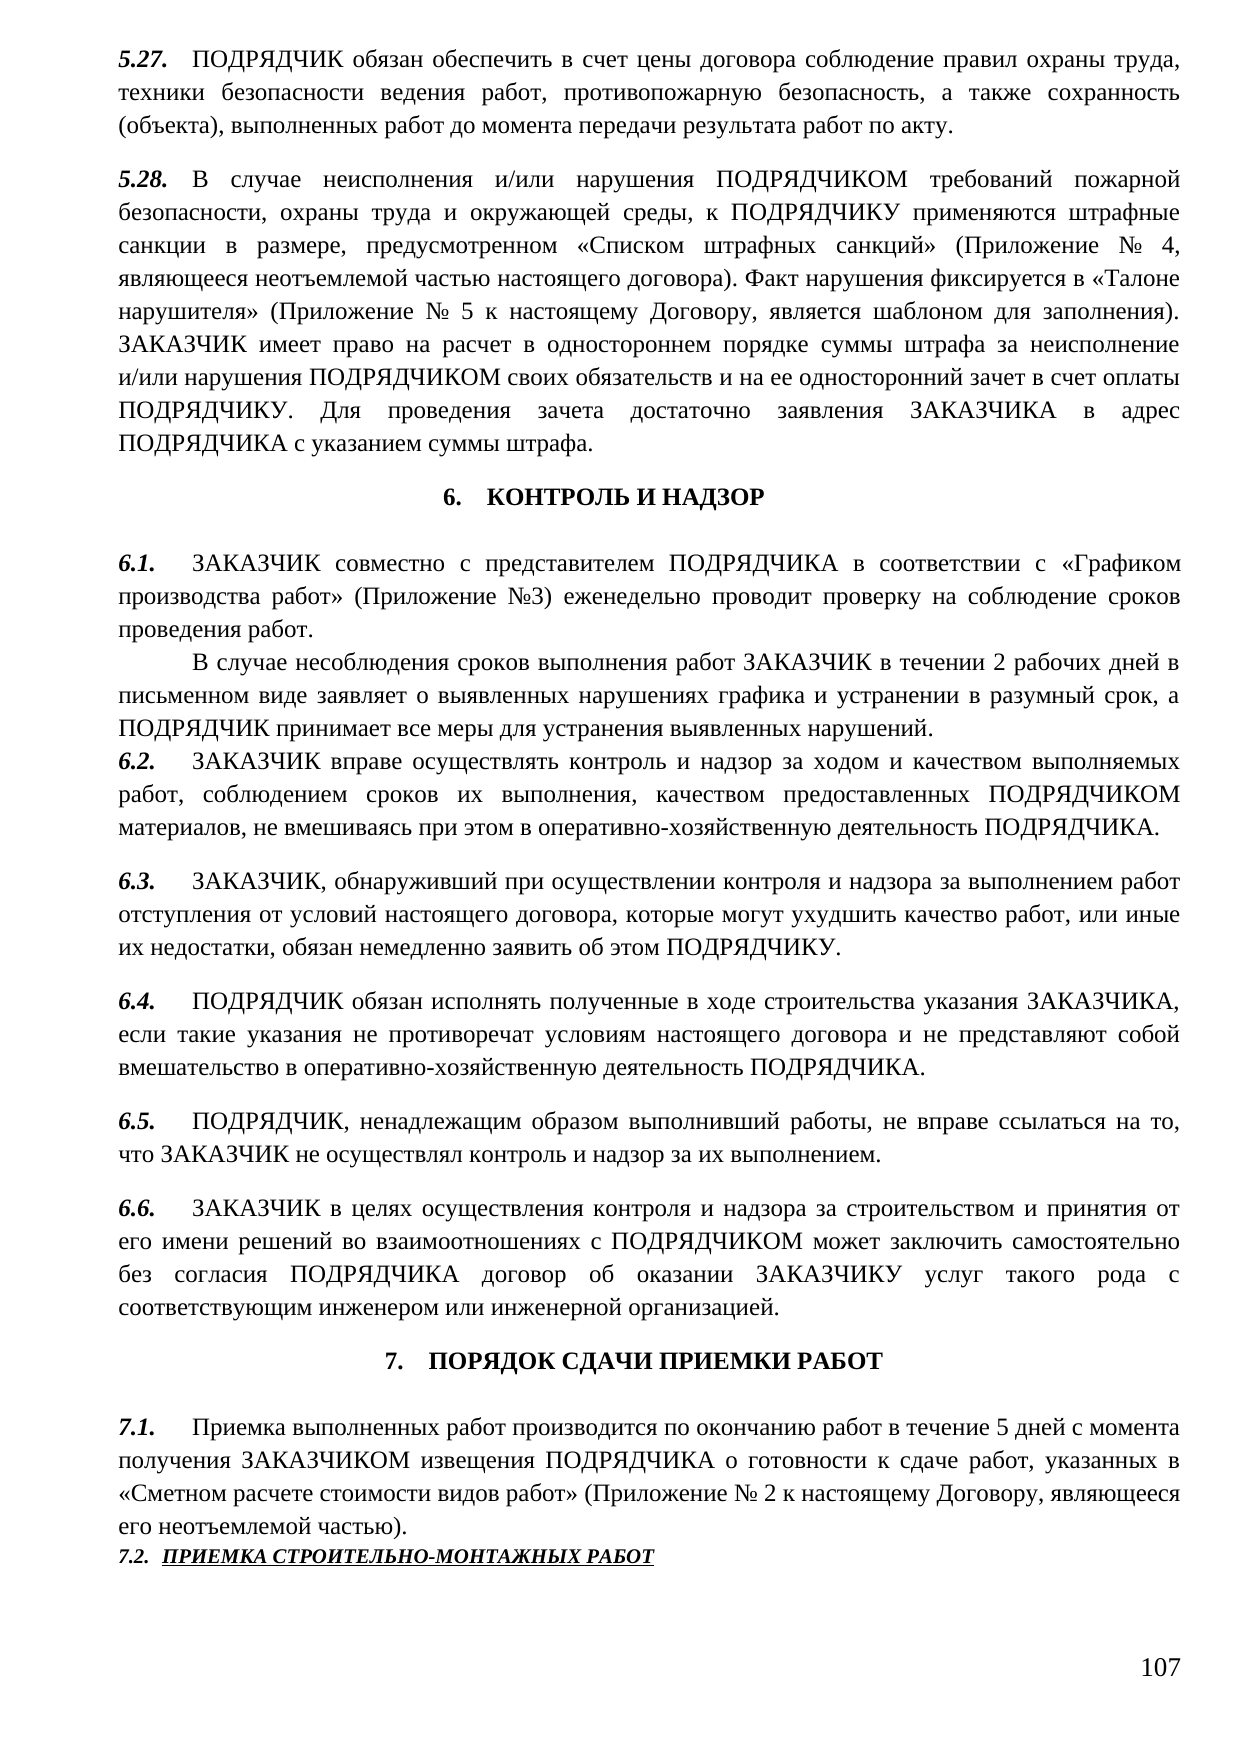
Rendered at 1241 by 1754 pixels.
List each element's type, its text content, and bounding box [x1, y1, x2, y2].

text В случае несоблюдения сроков выполнения работ ЗАКАЗЧИК в течении 2 рабочих дней в письменном виде заявляет о выявленных нарушениях графика и устранении в разумный срок, а ПОДРЯДЧИК принимает все меры для устранения выявленных нарушений. [118, 647, 1181, 742]
list ЗАКАЗЧИК в целях осуществления контроля и надзора за строительством и принятия от его имени решений во взаимоотношениях с ПОДРЯДЧИКОМ может заключить самостоятельно без согласия ПОДРЯДЧИКА договор об оказании ЗАКАЗЧИКУ услуг такого рода с соответствующим инженером или инженерной организацией. [118, 1193, 1181, 1321]
list ЗАКАЗЧИК совместно с представителем ПОДРЯДЧИКА в соответствии с «Графиком производства работ» (Приложение №3) еженедельно проводит проверку на соблюдение сроков проведения работ. [118, 548, 1181, 643]
list ЗАКАЗЧИК, обнаруживший при осуществлении контроля и надзора за выполнением работ отступления от условий настоящего договора, которые могут ухудшить качество работ, или иные их недостатки, обязан немедленно заявить об этом ПОДРЯДЧИКУ. [118, 866, 1181, 961]
list КОНТРОЛЬ И НАДЗОР [443, 482, 1181, 511]
list Приемка выполненных работ производится по окончанию работ в течение 5 дней с момента получения ЗАКАЗЧИКОМ извещения ПОДРЯДЧИКА о готовности к сдаче работ, указанных в «Сметном расчете стоимости видов работ» (Приложение № 2 к настоящему Договору, являющееся его неотъемлемой частью). [118, 1412, 1181, 1540]
list ПОДРЯДЧИК обязан обеспечить в счет цены договора соблюдение правил охраны труда, техники безопасности ведения работ, противопожарную безопасность, а также сохранность (объекта), выполненных работ до момента передачи результата работ по акту. [118, 44, 1181, 139]
list ПОДРЯДЧИК, ненадлежащим образом выполнивший работы, не вправе ссылаться на то, что ЗАКАЗЧИК не осуществлял контроль и надзор за их выполнением. [118, 1106, 1181, 1168]
list В случае неисполнения и/или нарушения ПОДРЯДЧИКОМ требований пожарной безопасности, охраны труда и окружающей среды, к ПОДРЯДЧИКУ применяются штрафные санкции в размере, предусмотренном «Списком штрафных санкций» (Приложение № 4, являющееся неотъемлемой частью настоящего договора). Факт нарушения фиксируется в «Талоне нарушителя» (Приложение № 5 к настоящему Договору, является шаблоном для заполнения). ЗАКАЗЧИК имеет право на расчет в одностороннем порядке суммы штрафа за неисполнение и/или нарушения ПОДРЯДЧИКОМ своих обязательств и на ее односторонний зачет в счет оплаты ПОДРЯДЧИКУ. Для проведения зачета достаточно заявления ЗАКАЗЧИКА в адрес ПОДРЯДЧИКА с указанием суммы штрафа. [118, 164, 1181, 457]
list ПОДРЯДЧИК обязан исполнять полученные в ходе строительства указания ЗАКАЗЧИКА, если такие указания не противоречат условиям настоящего договора и не представляют собой вмешательство в оперативно-хозяйственную деятельность ПОДРЯДЧИКА. [118, 986, 1181, 1081]
list ПРИЕМКА СТРОИТЕЛЬНО-МОНТАЖНЫХ РАБОТ [118, 1544, 1181, 1568]
list ЗАКАЗЧИК вправе осуществлять контроль и надзор за ходом и качеством выполняемых работ, соблюдением сроков их выполнения, качеством предоставленных ПОДРЯДЧИКОМ материалов, не вмешиваясь при этом в оперативно-хозяйственную деятельность ПОДРЯДЧИКА. [118, 746, 1181, 841]
list ПОРЯДОК СДАЧИ ПРИЕМКИ РАБОТ [384, 1346, 1181, 1374]
